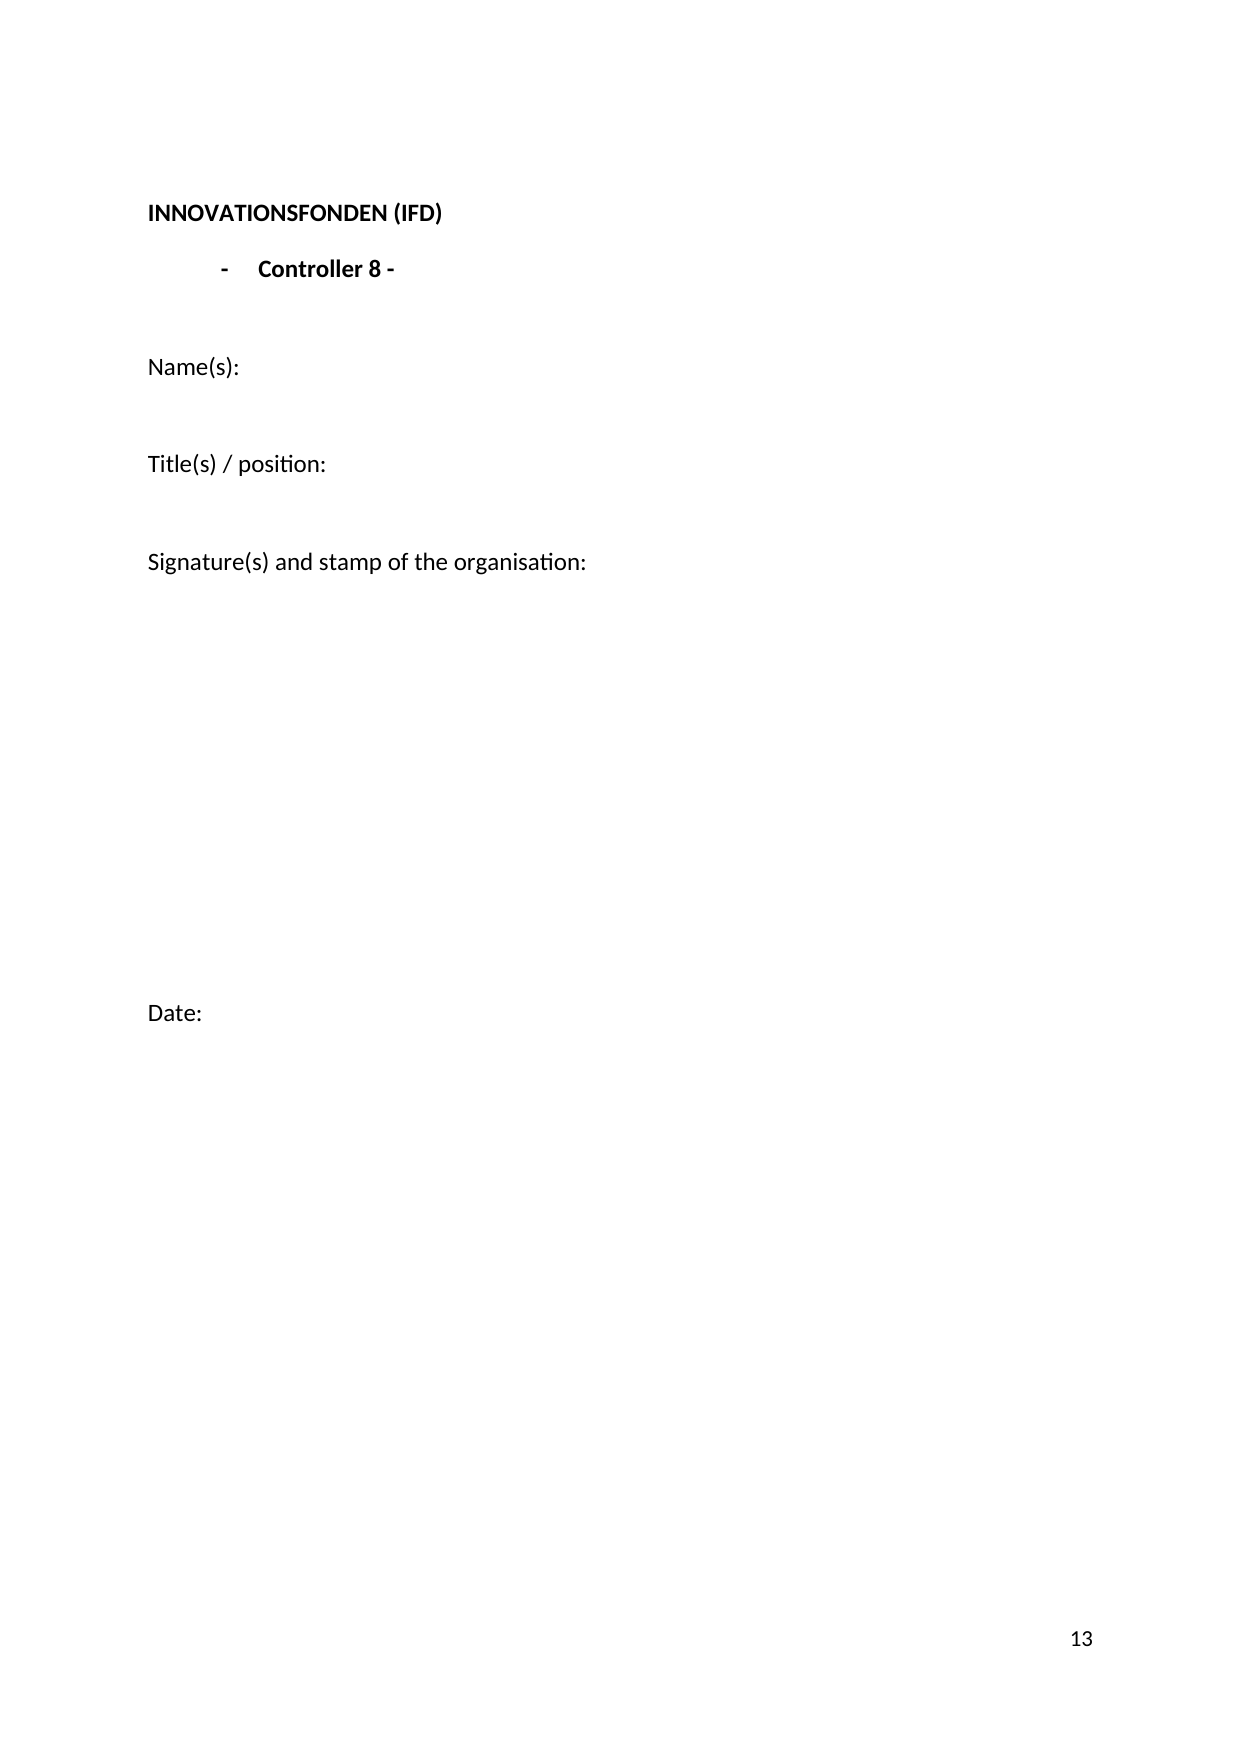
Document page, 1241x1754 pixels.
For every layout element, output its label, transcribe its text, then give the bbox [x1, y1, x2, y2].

text Signature(s) and stamp of the organisation: [148, 546, 1093, 576]
text INNOVATIONSFONDEN (IFD) [148, 198, 1093, 228]
text Name(s): [148, 351, 1093, 381]
list Controller 8 - [221, 253, 1093, 284]
text Date: [148, 998, 1093, 1028]
text Title(s) / position: [148, 448, 1093, 479]
